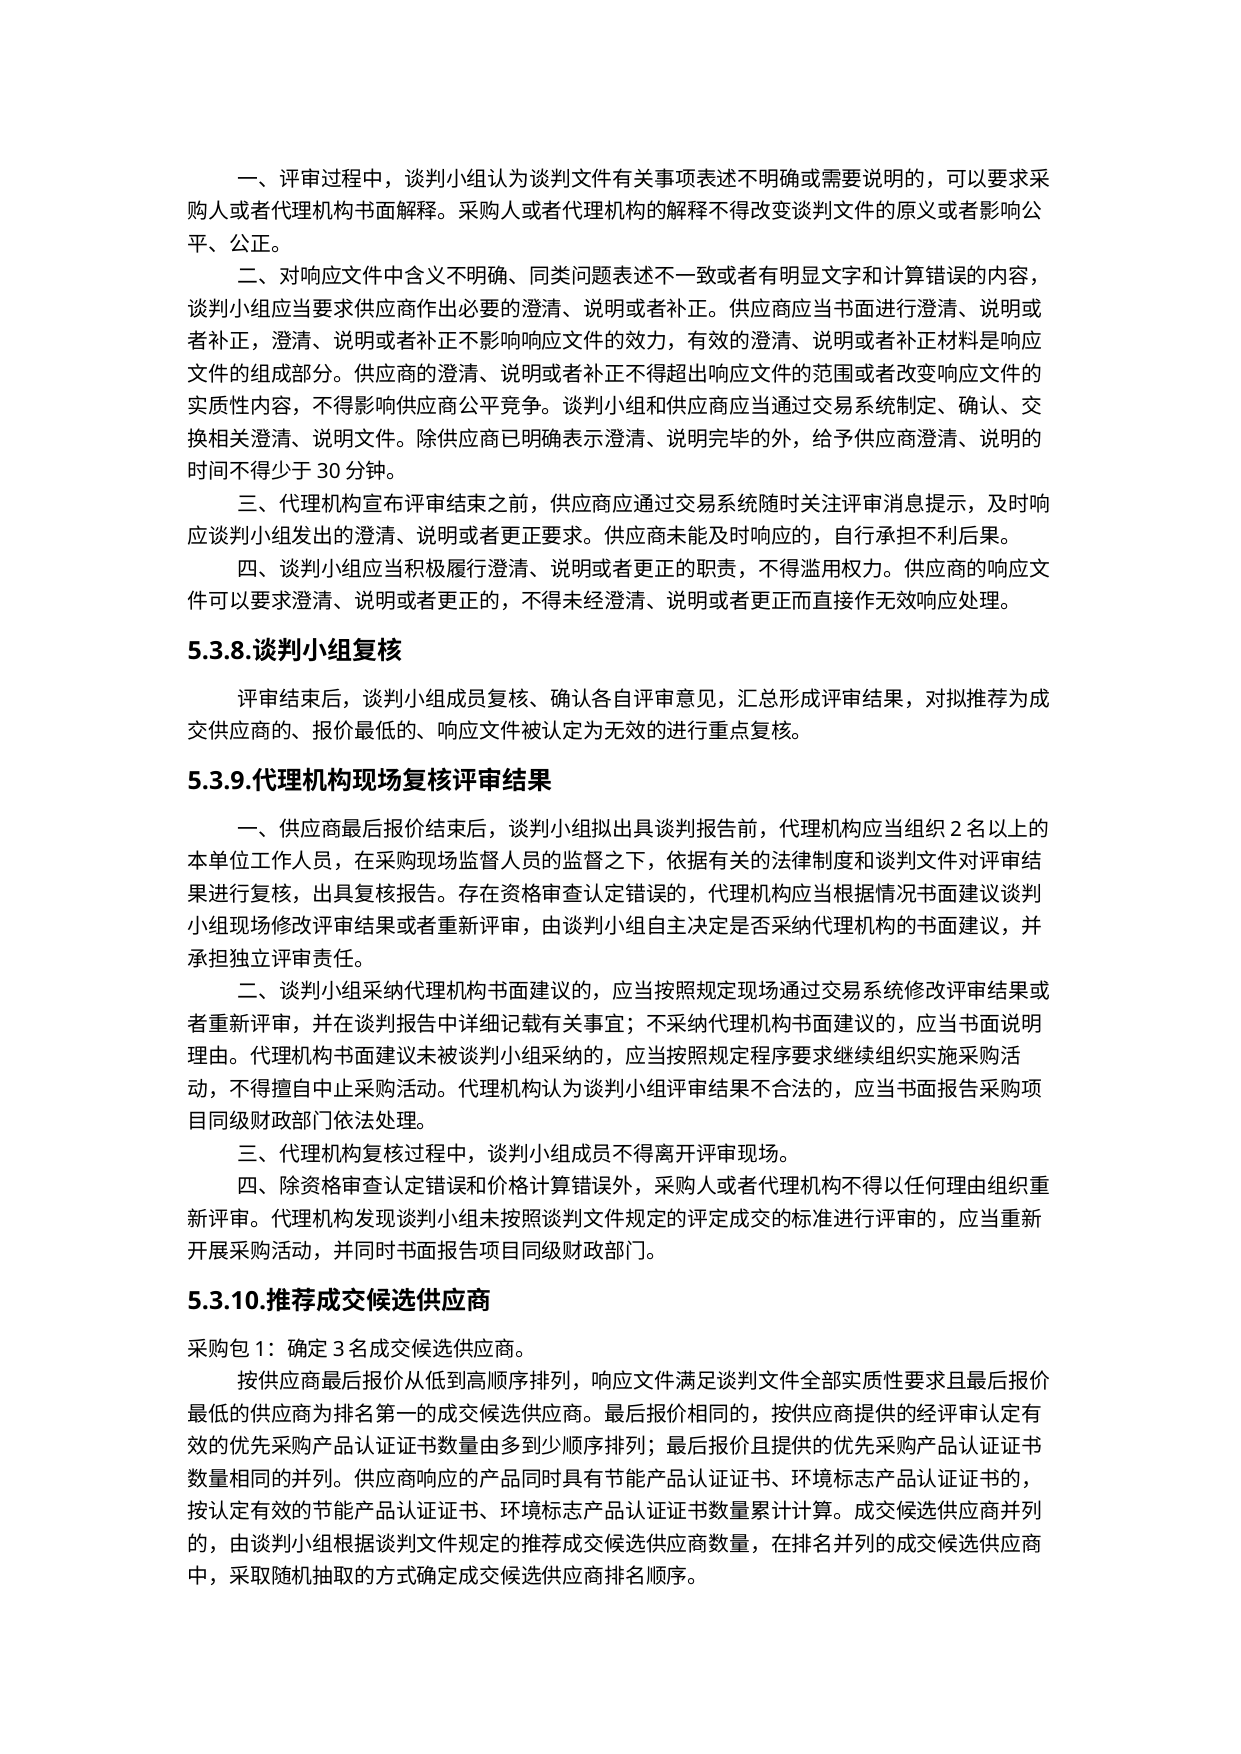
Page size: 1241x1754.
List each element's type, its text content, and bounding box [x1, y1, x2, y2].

text 按供应商最后报价从低到高顺序排列，响应文件满足谈判文件全部实质性要求且最后报价最低的供应商为排名第一的成交候选供应商。最后报价相同的，按供应商提供的经评审认定有效的优先采购产品认证证书数量由多到少顺序排列；最后报价且提供的优先采购产品认证证书数量相同的并列。供应商响应的产品同时具有节能产品认证证书、环境标志产品认证证书的，按认定有效的节能产品认证证书、环境标志产品认证证书数量累计计算。成交候选供应商并列的，由谈判小组根据谈判文件规定的推荐成交候选供应商数量，在排名并列的成交候选供应商中，采取随机抽取的方式确定成交候选供应商排名顺序。 [187, 1364, 1053, 1592]
text 二、对响应文件中含义不明确、同类问题表述不一致或者有明显文字和计算错误的内容，谈判小组应当要求供应商作出必要的澄清、说明或者补正。供应商应当书面进行澄清、说明或者补正，澄清、说明或者补正不影响响应文件的效力，有效的澄清、说明或者补正材料是响应文件的组成部分。供应商的澄清、说明或者补正不得超出响应文件的范围或者改变响应文件的实质性内容，不得影响供应商公平竞争。谈判小组和供应商应当通过交易系统制定、确认、交换相关澄清、说明文件。除供应商已明确表示澄清、说明完毕的外，给予供应商澄清、说明的时间不得少于30分钟。 [187, 259, 1053, 487]
text 一、供应商最后报价结束后，谈判小组拟出具谈判报告前，代理机构应当组织2名以上的本单位工作人员，在采购现场监督人员的监督之下，依据有关的法律制度和谈判文件对评审结果进行复核，出具复核报告。存在资格审查认定错误的，代理机构应当根据情况书面建议谈判小组现场修改评审结果或者重新评审，由谈判小组自主决定是否采纳代理机构的书面建议，并承担独立评审责任。 [187, 812, 1053, 974]
text 三、代理机构宣布评审结束之前，供应商应通过交易系统随时关注评审消息提示，及时响应谈判小组发出的澄清、说明或者更正要求。供应商未能及时响应的，自行承担不利后果。 [187, 487, 1053, 552]
text 三、代理机构复核过程中，谈判小组成员不得离开评审现场。 [187, 1137, 1053, 1169]
text 四、除资格审查认定错误和价格计算错误外，采购人或者代理机构不得以任何理由组织重新评审。代理机构发现谈判小组未按照谈判文件规定的评定成交的标准进行评审的，应当重新开展采购活动，并同时书面报告项目同级财政部门。 [187, 1169, 1053, 1267]
text 评审结束后，谈判小组成员复核、确认各自评审意见，汇总形成评审结果，对拟推荐为成交供应商的、报价最低的、响应文件被认定为无效的进行重点复核。 [187, 682, 1053, 747]
text 二、谈判小组采纳代理机构书面建议的，应当按照规定现场通过交易系统修改评审结果或者重新评审，并在谈判报告中详细记载有关事宜；不采纳代理机构书面建议的，应当书面说明理由。代理机构书面建议未被谈判小组采纳的，应当按照规定程序要求继续组织实施采购活动，不得擅自中止采购活动。代理机构认为谈判小组评审结果不合法的，应当书面报告采购项目同级财政部门依法处理。 [187, 974, 1053, 1137]
text 5.3.9.代理机构现场复核评审结果 [187, 747, 1053, 812]
text 5.3.8.谈判小组复核 [187, 617, 1053, 682]
text 一、评审过程中，谈判小组认为谈判文件有关事项表述不明确或需要说明的，可以要求采购人或者代理机构书面解释。采购人或者代理机构的解释不得改变谈判文件的原义或者影响公平、公正。 [187, 162, 1053, 259]
text 四、谈判小组应当积极履行澄清、说明或者更正的职责，不得滥用权力。供应商的响应文件可以要求澄清、说明或者更正的，不得未经澄清、说明或者更正而直接作无效响应处理。 [187, 552, 1053, 617]
text 采购包1：确定3名成交候选供应商。 [187, 1332, 1053, 1364]
text 5.3.10.推荐成交候选供应商 [187, 1267, 1053, 1332]
